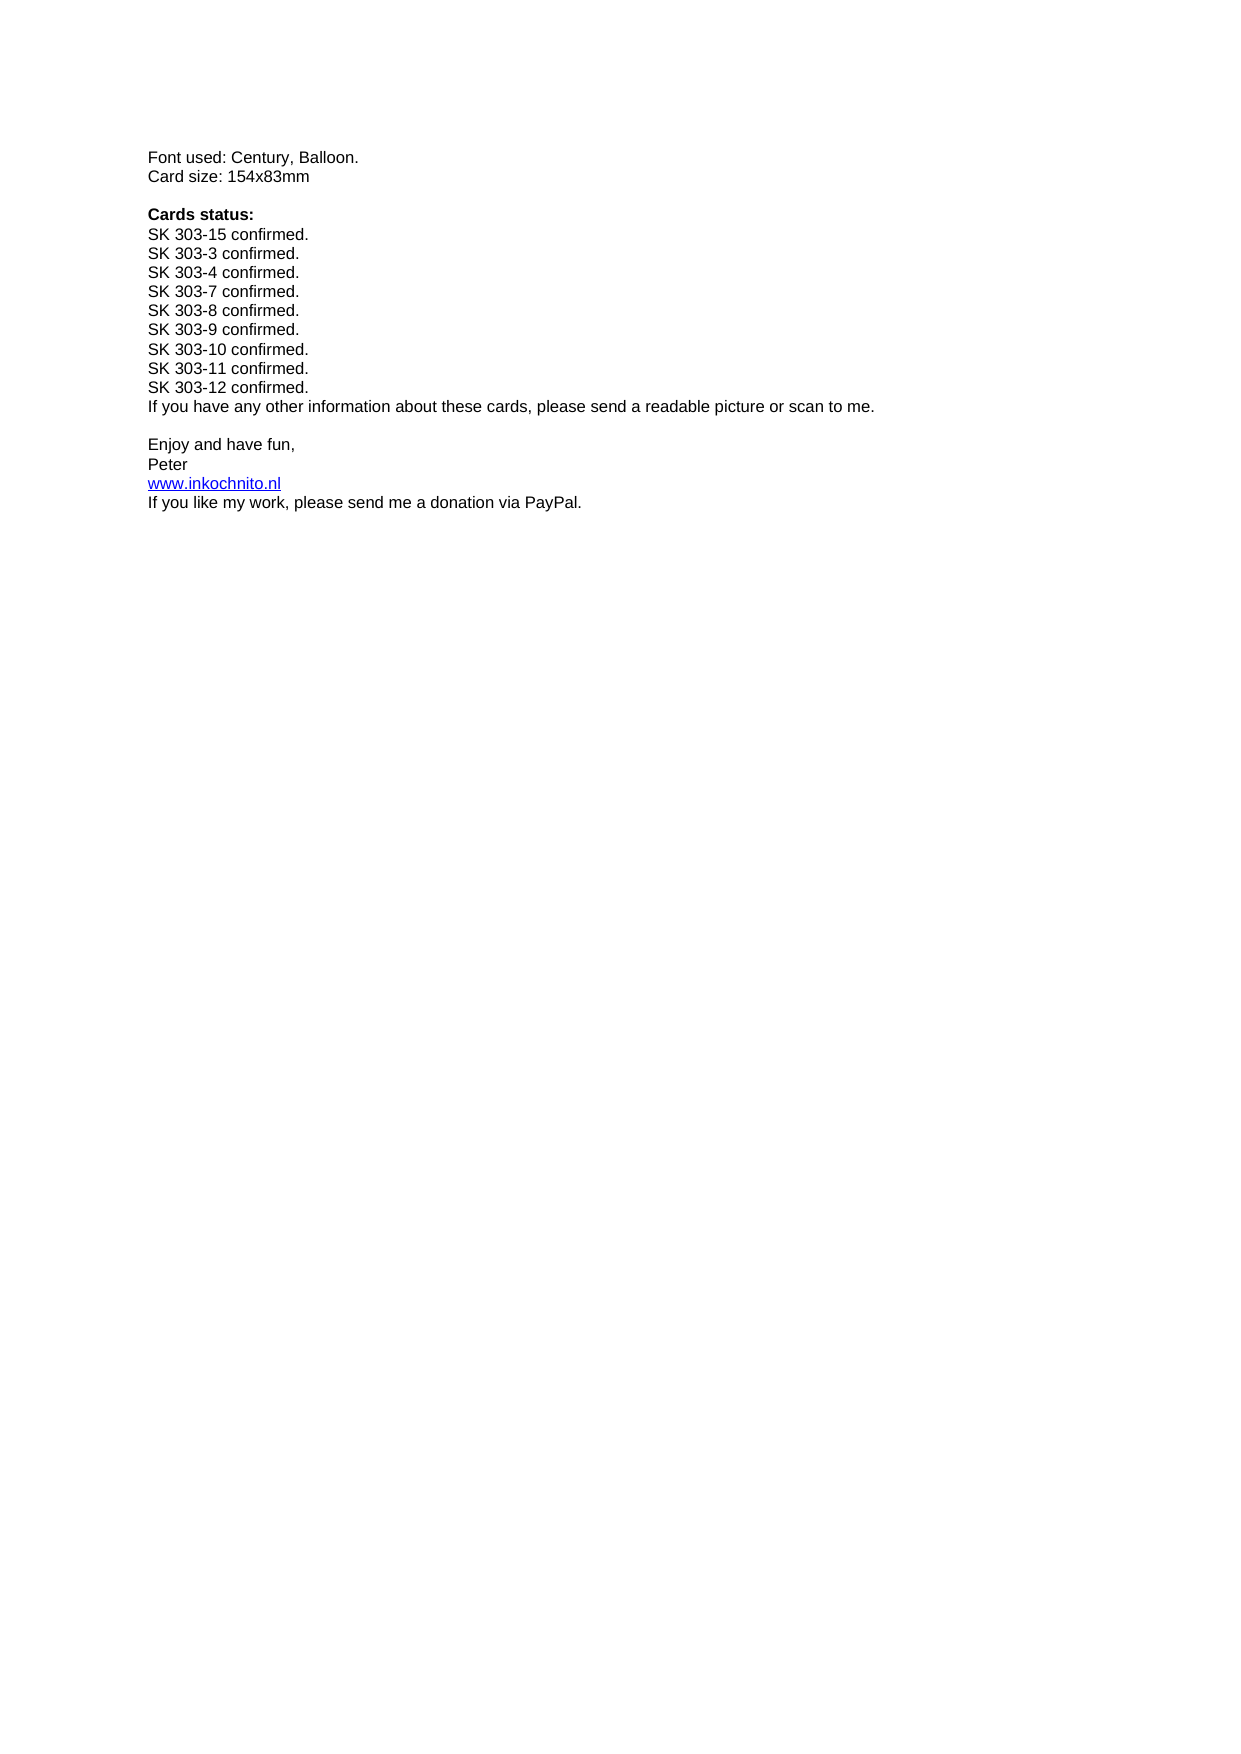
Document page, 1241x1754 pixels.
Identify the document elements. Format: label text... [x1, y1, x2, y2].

text Font used: Century, Balloon. [148, 148, 1093, 167]
text SK 303-10 confirmed. [148, 339, 1093, 358]
text SK 303-4 confirmed. [148, 263, 1093, 282]
text SK 303-3 confirmed. [148, 243, 1093, 263]
text If you have any other information about these cards, please send a readable picture or scan to me. [148, 397, 1093, 416]
text Enjoy and have fun, [148, 435, 1093, 454]
text Peter [148, 454, 1093, 473]
text If you like my work, please send me a donation via PayPal. [148, 493, 1093, 512]
text SK 303-11 confirmed. [148, 358, 1093, 378]
text SK 303-7 confirmed. [148, 282, 1093, 301]
text SK 303-9 confirmed. [148, 320, 1093, 339]
text SK 303-12 confirmed. [148, 378, 1093, 397]
text SK 303-15 confirmed. [148, 224, 1093, 243]
text SK 303-8 confirmed. [148, 301, 1093, 320]
text www.inkochnito.nl [148, 473, 1093, 493]
text Card size: 154x83mm [148, 167, 1093, 186]
text Cards status: [148, 205, 1093, 224]
